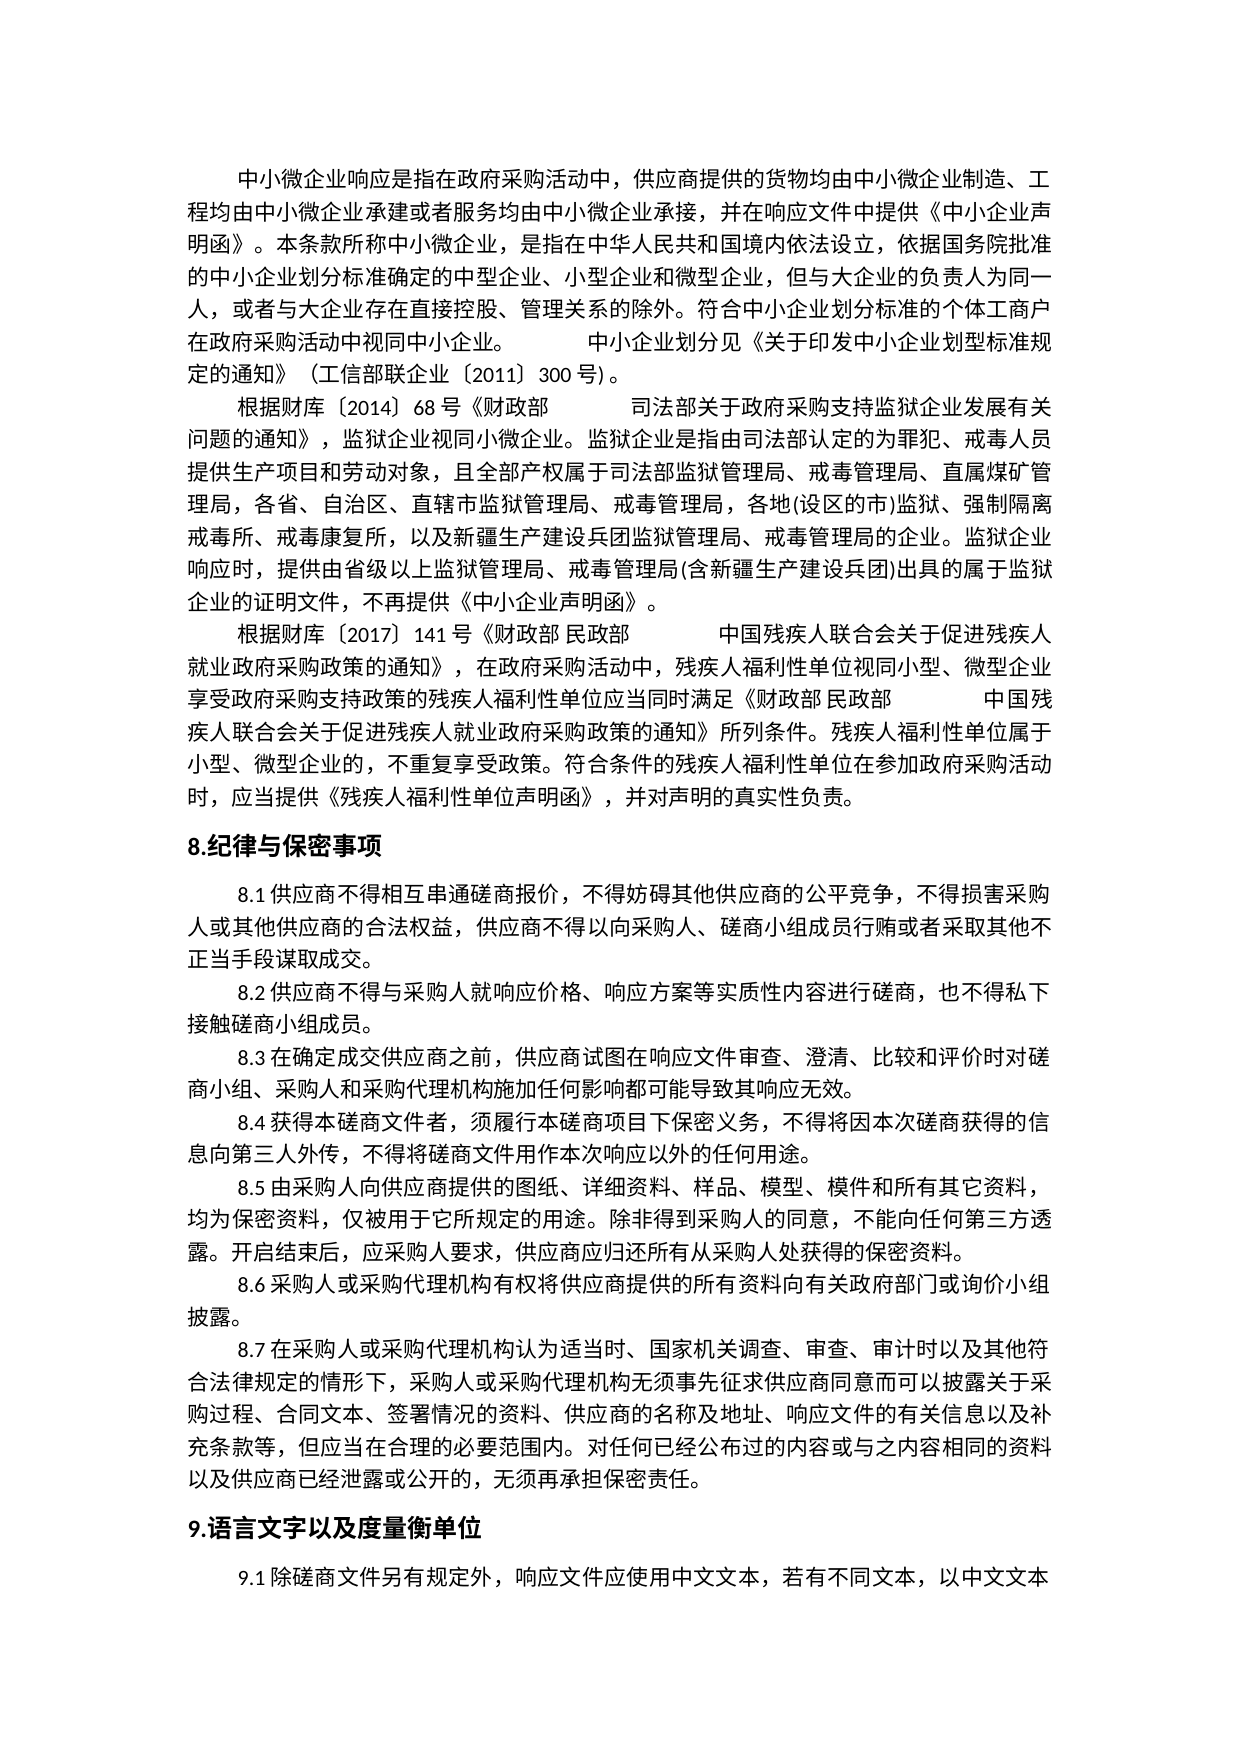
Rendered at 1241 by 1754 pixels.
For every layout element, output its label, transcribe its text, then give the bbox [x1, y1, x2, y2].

text 8.7在采购人或采购代理机构认为适当时、国家机关调查、审查、审计时以及其他符合法律规定的情形下，采购人或采购代理机构无须事先征求供应商同意而可以披露关于采购过程、合同文本、签署情况的资料、供应商的名称及地址、响应文件的有关信息以及补充条款等，但应当在合理的必要范围内。对任何已经公布过的内容或与之内容相同的资料，以及供应商已经泄露或公开的，无须再承担保密责任。 [187, 1332, 1053, 1494]
text 8.3在确定成交供应商之前，供应商试图在响应文件审查、澄清、比较和评价时对磋商小组、采购人和采购代理机构施加任何影响都可能导致其响应无效。 [187, 1039, 1053, 1104]
text 8.1供应商不得相互串通磋商报价，不得妨碍其他供应商的公平竞争，不得损害采购人或其他供应商的合法权益，供应商不得以向采购人、磋商小组成员行贿或者采取其他不正当手段谋取成交。 [187, 877, 1053, 974]
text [187, 1559, 1053, 1592]
text 根据财库〔2017〕141号《财政部 民政部 中国残疾人联合会关于促进残疾人就业政府采购政策的通知》，在政府采购活动中，残疾人福利性单位视同小型、微型企业，享受政府采购支持政策的残疾人福利性单位应当同时满足《财政部 民政部 中国残疾人联合会关于促进残疾人就业政府采购政策的通知》所列条件。残疾人福利性单位属于小型、微型企业的，不重复享受政策。符合条件的残疾人福利性单位在参加政府采购活动时，应当提供《残疾人福利性单位声明函》，并对声明的真实性负责。 [187, 617, 1053, 812]
text 中小微企业响应是指在政府采购活动中，供应商提供的货物均由中小微企业制造、工程均由中小微企业承建或者服务均由中小微企业承接，并在响应文件中提供《中小企业声明函》。本条款所称中小微企业，是指在中华人民共和国境内依法设立，依据国务院批准的中小企业划分标准确定的中型企业、小型企业和微型企业，但与大企业的负责人为同一人，或者与大企业存在直接控股、管理关系的除外。符合中小企业划分标准的个体工商户，在政府采购活动中视同中小企业。 中小企业划分见《关于印发中小企业划型标准规定的通知》（工信部联企业〔2011〕300号) 。 [187, 162, 1053, 389]
text 8.4获得本磋商文件者，须履行本磋商项目下保密义务，不得将因本次磋商获得的信息向第三人外传，不得将磋商文件用作本次响应以外的任何用途。 [187, 1104, 1053, 1169]
text 9.语言文字以及度量衡单位 [187, 1494, 1053, 1559]
text 8.2供应商不得与采购人就响应价格、响应方案等实质性内容进行磋商，也不得私下接触磋商小组成员。 [187, 974, 1053, 1039]
text 8.5由采购人向供应商提供的图纸、详细资料、样品、模型、模件和所有其它资料，均为保密资料，仅被用于它所规定的用途。除非得到采购人的同意，不能向任何第三方透露。开启结束后，应采购人要求，供应商应归还所有从采购人处获得的保密资料。 [187, 1169, 1053, 1267]
text 8.6采购人或采购代理机构有权将供应商提供的所有资料向有关政府部门或询价小组披露。 [187, 1267, 1053, 1332]
text 8.纪律与保密事项 [187, 812, 1053, 877]
text 根据财库〔2014〕68号《财政部 司法部关于政府采购支持监狱企业发展有关问题的通知》，监狱企业视同小微企业。监狱企业是指由司法部认定的为罪犯、戒毒人员提供生产项目和劳动对象，且全部产权属于司法部监狱管理局、戒毒管理局、直属煤矿管理局，各省、自治区、直辖市监狱管理局、戒毒管理局，各地(设区的市)监狱、强制隔离戒毒所、戒毒康复所，以及新疆生产建设兵团监狱管理局、戒毒管理局的企业。监狱企业响应时，提供由省级以上监狱管理局、戒毒管理局(含新疆生产建设兵团)出具的属于监狱企业的证明文件，不再提供《中小企业声明函》。 [187, 389, 1053, 617]
